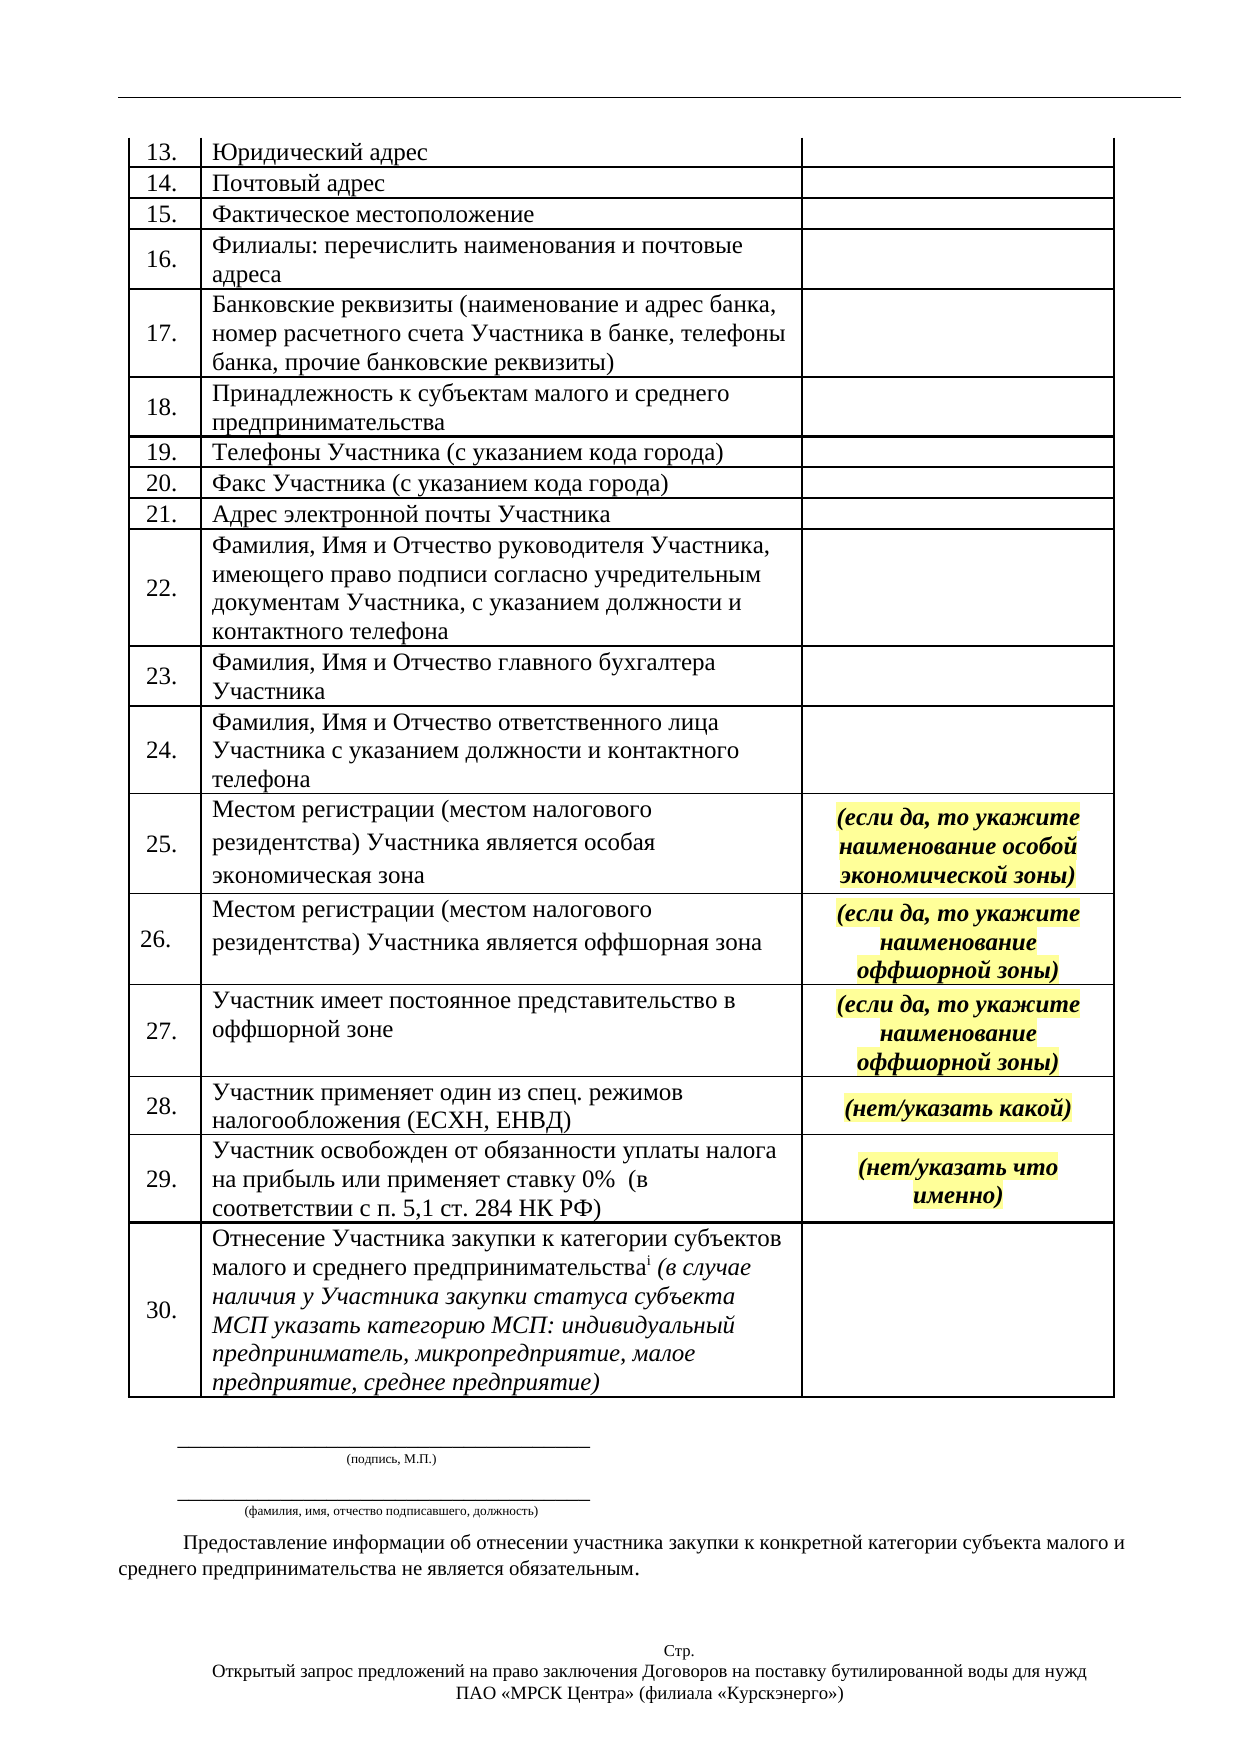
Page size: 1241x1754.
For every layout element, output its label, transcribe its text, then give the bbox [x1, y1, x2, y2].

table_cell [130, 468, 200, 497]
table_cell [803, 378, 1113, 435]
text (фамилия, имя, отчество подписавшего, должность) [118, 1503, 605, 1530]
table_cell [130, 1224, 200, 1396]
table_cell Участник освобожден от обязанности уплаты налога на прибыль или применяет ставку 0% (в соответствии с п. 5,1 ст. 284 НК РФ) [202, 1135, 801, 1221]
table_cell Фамилия, Имя и Отчество ответственного лица Участника с указанием должности и контактного телефона [202, 707, 801, 793]
table_cell (нет/указать какой) [803, 1077, 1113, 1134]
table_cell [130, 230, 200, 287]
table_cell [130, 894, 200, 984]
table_cell [803, 290, 1113, 376]
table_cell Отнесение Участника закупки к категории субъектов малого и среднего предпринимательства (в случае наличия у Участника закупки статуса субъекта МСП указать категорию МСП: индивидуальный предприниматель, микропредприятие, малое предприятие, среднее предприятие) [202, 1224, 801, 1396]
table_cell Фамилия, Имя и Отчество руководителя Участника, имеющего право подписи согласно учредительным документам Участника, с указанием должности и контактного телефона [202, 530, 801, 645]
table_cell [803, 438, 1113, 466]
table_cell [130, 290, 200, 376]
table_header [130, 138, 200, 166]
table_cell [803, 1224, 1113, 1396]
table_cell [803, 707, 1113, 793]
table_cell [130, 378, 200, 435]
table_cell [130, 794, 200, 893]
table_cell Фамилия, Имя и Отчество главного бухгалтера Участника [202, 647, 801, 704]
table_cell Фактическое местоположение [202, 199, 801, 228]
table_cell [130, 199, 200, 228]
table_cell [803, 499, 1113, 528]
table_cell (если да, то укажите наименование особой экономической зоны) [803, 794, 1113, 893]
table_cell [130, 707, 200, 793]
table_header Юридический адрес [202, 138, 801, 166]
table_cell [803, 199, 1113, 228]
text ____________________________________ [118, 1424, 605, 1451]
table_cell Участник имеет постоянное представительство в оффшорной зоне [202, 985, 801, 1076]
table_cell (если да, то укажите наименование оффшорной зоны) [803, 894, 1113, 984]
table_cell [130, 985, 200, 1076]
table_cell Участник применяет один из спец. режимов налогообложения (ЕСХН, ЕНВД) [202, 1077, 801, 1134]
table_cell [130, 647, 200, 704]
table_cell [803, 468, 1113, 497]
table_cell [130, 438, 200, 466]
table_cell Факс Участника (с указанием кода города) [202, 468, 801, 497]
table_cell [130, 1135, 200, 1221]
text ____________________________________ [118, 1477, 605, 1503]
table_cell [130, 530, 200, 645]
table_cell Филиалы: перечислить наименования и почтовые адреса [202, 230, 801, 287]
table_cell [130, 168, 200, 197]
table_cell [803, 530, 1113, 645]
table_cell [130, 499, 200, 528]
table_cell [803, 647, 1113, 704]
table_cell Телефоны Участника (с указанием кода города) [202, 438, 801, 466]
table_cell [803, 168, 1113, 197]
table_cell Почтовый адрес [202, 168, 801, 197]
table_header [803, 138, 1113, 166]
table_cell Местом регистрации (местом налогового резидентства) Участника является особая экономическая зона [202, 794, 801, 893]
table_cell [130, 1077, 200, 1134]
table_cell (если да, то укажите наименование оффшорной зоны) [803, 985, 1113, 1076]
table_cell Банковские реквизиты (наименование и адрес банка, номер расчетного счета Участника в банке, телефоны банка, прочие банковские реквизиты) [202, 290, 801, 376]
text Предоставление информации об отнесении участника закупки к конкретной категории субъекта малого и среднего предпринимательства не является обязательным. [118, 1530, 1181, 1580]
table_cell Адрес электронной почты Участника [202, 499, 801, 528]
table_cell Принадлежность к субъектам малого и среднего предпринимательства [202, 378, 801, 435]
table_cell [803, 230, 1113, 287]
table_cell (нет/указать что именно) [803, 1135, 1113, 1221]
table_cell Местом регистрации (местом налогового резидентства) Участника является оффшорная зона [202, 894, 801, 984]
text (подпись, М.П.) [118, 1451, 605, 1477]
